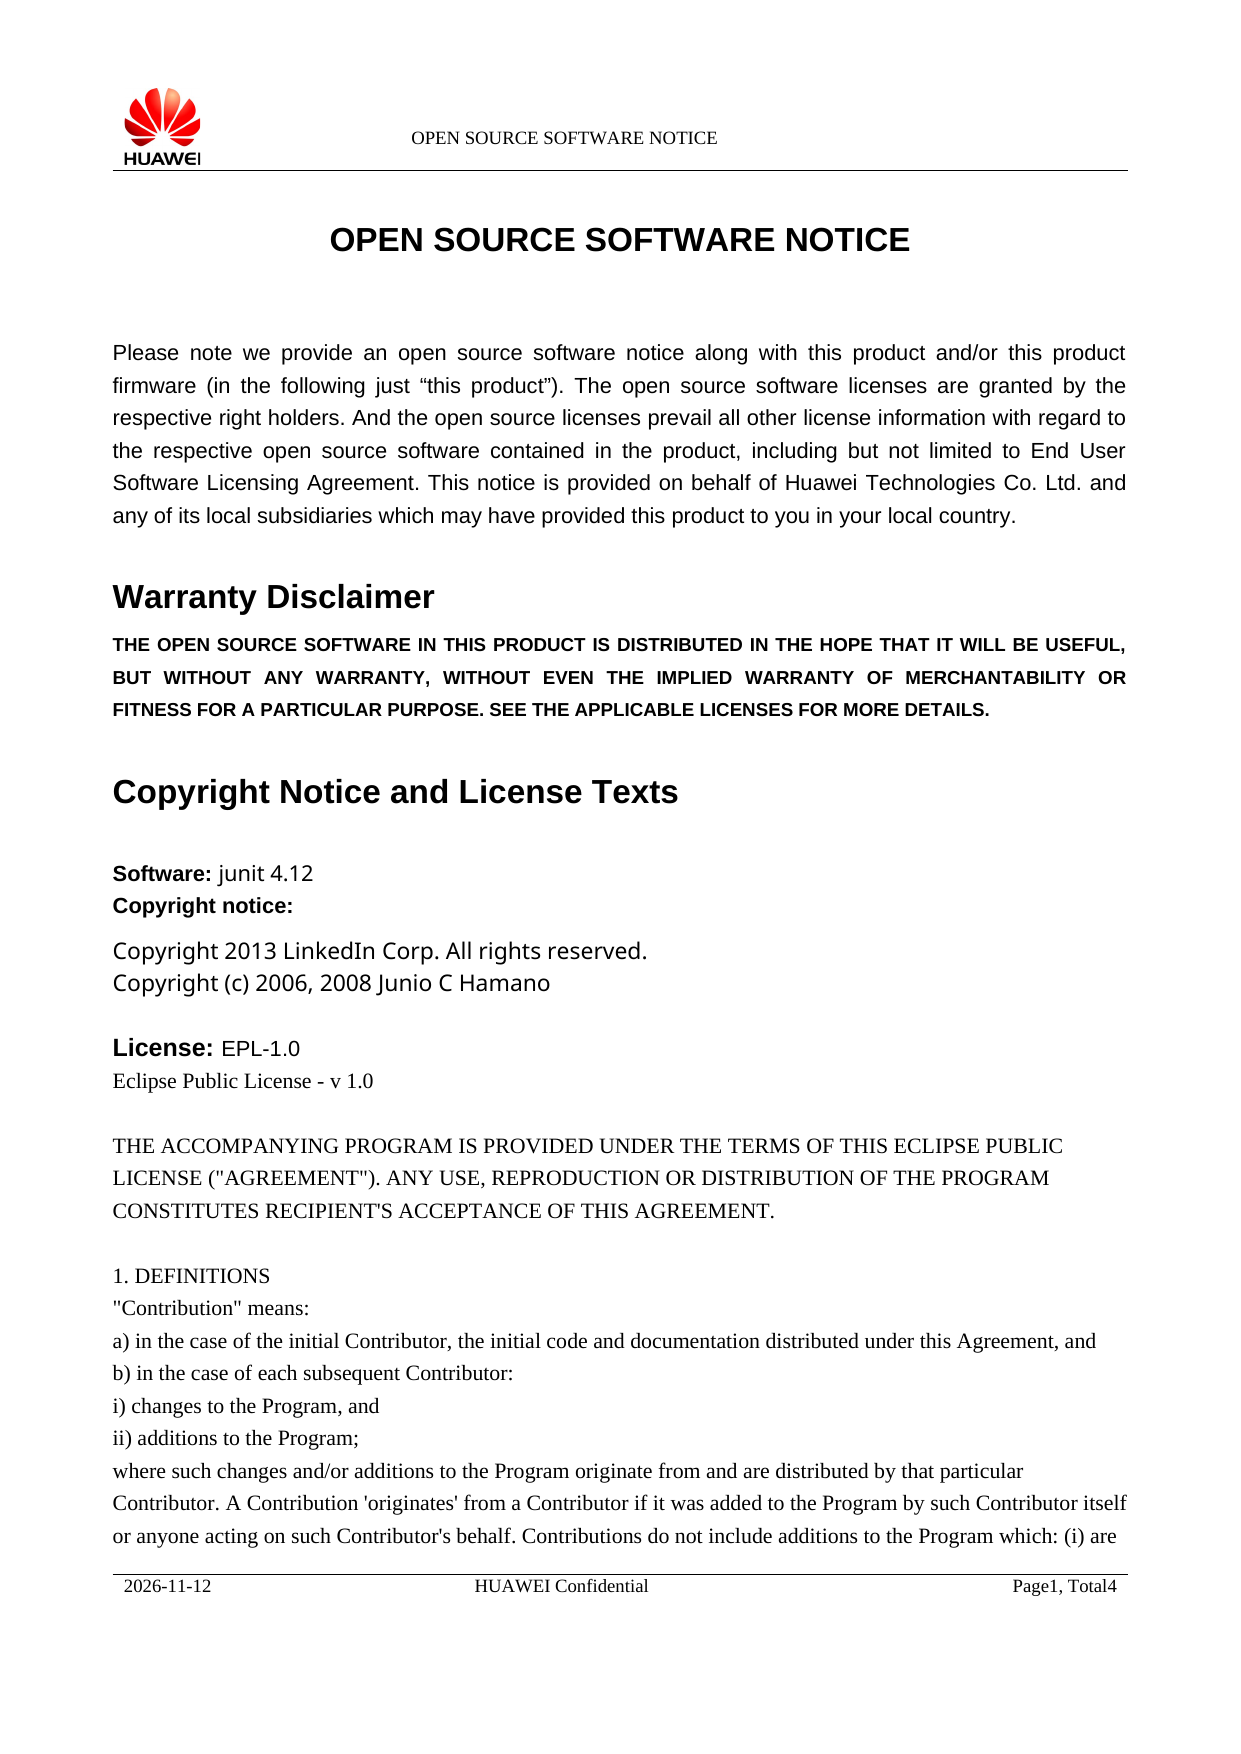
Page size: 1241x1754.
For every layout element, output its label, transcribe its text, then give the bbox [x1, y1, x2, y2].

text License: EPL-1.0 [112, 1031, 1128, 1064]
text Copyright notice: [112, 889, 1128, 921]
text Copyright 2013 LinkedIn Corp. All rights reserved. Copyright (c) 2006, 2008 Junio C Hamano [112, 934, 1128, 1031]
title Software: junit 4.12 [112, 856, 1128, 889]
text Please note we provide an open source software notice along with this product and/or this product firmware (in the following just “this product”). The open source software licenses are granted by the respective right holders. And the open source licenses prevail all other license information with regard to the respective open source software contained in the product, including but not limited to End User Software Licensing Agreement. This notice is provided on behalf of Huawei Technologies Co. Ltd. and any of its local subsidiaries which may have provided this product to you in your local country. [112, 336, 1128, 531]
text Copyright Notice and License Texts [112, 759, 1128, 824]
text Warranty Disclaimer [112, 564, 1128, 629]
picture [124, 88, 201, 165]
text OPEN SOURCE SOFTWARE NOTICE [112, 206, 1128, 271]
text The open source software in this product is distributed in the hope that it will be useful, but WITHOUT ANY WARRANTY, without even the implied warranty of MERCHANTABILITY or FITNESS FOR A PARTICULAR PURPOSE. See the applicable licenses for more details. [112, 629, 1128, 726]
